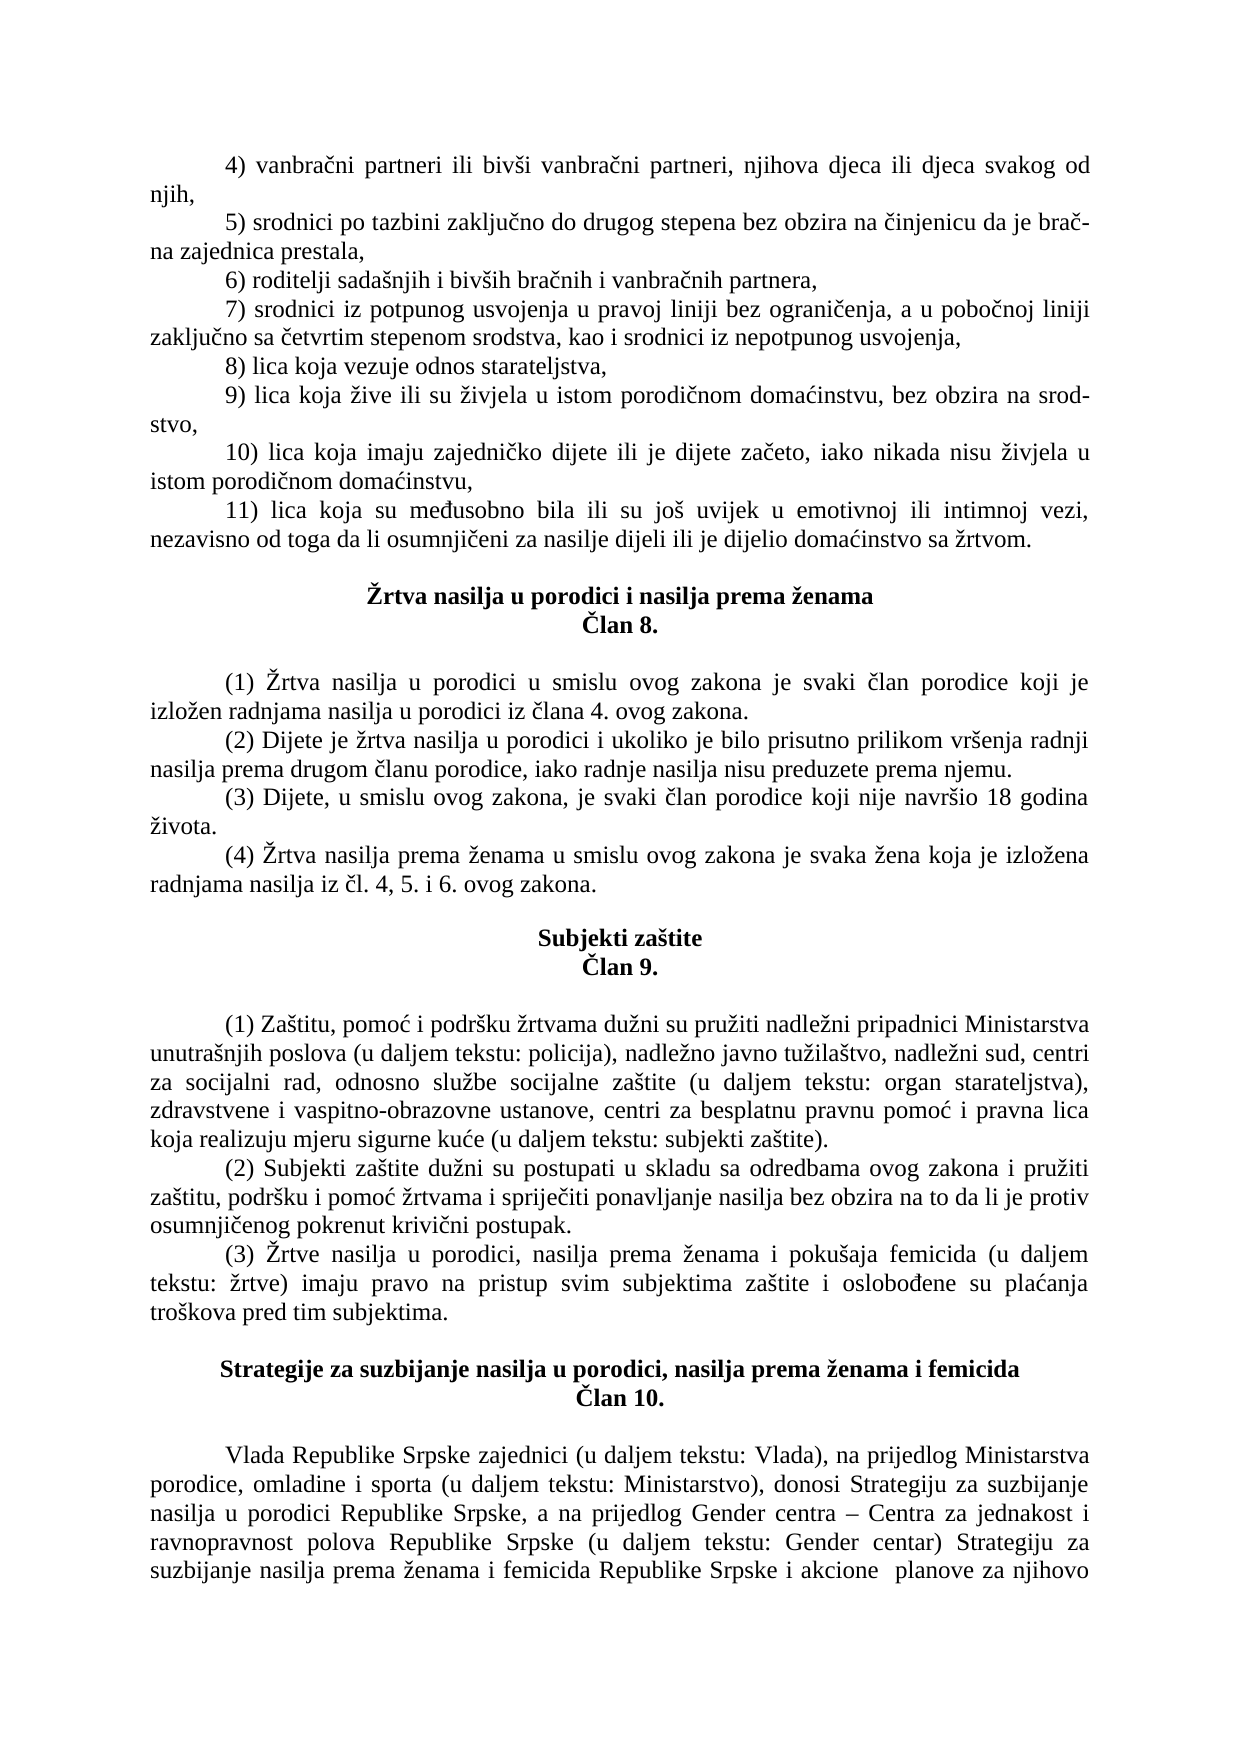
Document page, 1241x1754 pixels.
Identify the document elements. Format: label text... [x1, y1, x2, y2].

text Član 8. [150, 610, 1090, 639]
text (1) Zaštitu, pomoć i podršku žrtvama dužni su pružiti nadležni pripadnici Ministarstva unutrašnjih poslova (u daljem tekstu: policija), nadležno javno tužilaštvo, nadležni sud, centri za socijalni rad, odnosno službe socijalne zaštite (u daljem tekstu: organ starateljstva), zdravstvene i vaspitno-obrazovne ustanove, centri za besplatnu pravnu pomoć i pravna lica koja realizuju mjeru sigurne kuće (u daljem tekstu: subjekti zaštite). [150, 1009, 1090, 1153]
text 10) lica koja imaju zajedničko dijete ili je dijete začeto, iako nikada nisu živjela u istom porodičnom domaćinstvu, [150, 437, 1090, 495]
text 11) lica koja su međusobno bila ili su još uvijek u emotivnoj ili intimnoj vezi, nezavisno od toga da li osumnjičeni za nasilje dijeli ili je dijelio domaćinstvo sa žrtvom. [150, 495, 1090, 552]
text (2) Dijete je žrtva nasilja u porodici i ukoliko je bilo prisutno prilikom vršenja radnji nasilja prema drugom članu porodice, iako radnje nasilja nisu preduzete prema njemu. [150, 725, 1090, 782]
text 8) lica koja vezuje odnos starateljstva, [150, 351, 1090, 380]
text (4) Žrtva nasilja prema ženama u smislu ovog zakona je svaka žena koja je izložena radnjama nasilja iz čl. 4, 5. i 6. ovog zakona. [150, 840, 1090, 897]
text Subjekti zaštite [150, 923, 1090, 952]
text (3) Žrtve nasilja u porodici, nasilja prema ženama i pokušaja femicida (u daljem tekstu: žrtve) imaju pravo na pristup svim subjektima zaštite i oslobođene su plaćanja troškova pred tim subjektima. [150, 1239, 1090, 1325]
text (1) Žrtva nasilja u porodici u smislu ovog zakona je svaki član porodice koji je izložen radnjama nasilja u porodici iz člana 4. ovog zakona. [150, 667, 1090, 725]
text (3) Dijete, u smislu ovog zakona, je svaki član porodice koji nije navršio 18 godina života. [150, 782, 1090, 840]
text 6) roditelji sadašnjih i bivših bračnih i vanbračnih partnera, [150, 265, 1090, 294]
text (2) Subjekti zaštite dužni su postupati u skladu sa odredbama ovog zakona i pružiti zaštitu, podršku i pomoć žrtvama i spriječiti ponavljanje nasilja bez obzira na to da li je protiv osumnjičenog pokrenut krivični postupak. [150, 1153, 1090, 1239]
text Žrtva nasilja u porodici i nasilja prema ženama [150, 581, 1090, 610]
text 7) srodnici iz potpunog usvojenja u pravoj liniji bez ograničenja, a u pobočnoj liniji zaključno sa četvrtim stepenom srodstva, kao i srodnici iz nepotpunog usvojenja, [150, 294, 1090, 351]
text 4) vanbračni partneri ili bivši vanbračni partneri, njihova djeca ili djeca svakog od njih, [150, 150, 1090, 207]
text Član 10. [150, 1383, 1090, 1412]
text 9) lica koja žive ili su živjela u istom porodičnom domaćinstvu, bez obzira na srodstvo, [150, 380, 1090, 437]
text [150, 1440, 1090, 1584]
text 5) srodnici po tazbini zaključno do drugog stepena bez obzira na činjenicu da je bračna zajednica prestala, [150, 207, 1090, 265]
text Strategije za suzbijanje nasilja u porodici, nasilja prema ženama i femicida [150, 1354, 1090, 1383]
text Član 9. [150, 952, 1090, 980]
